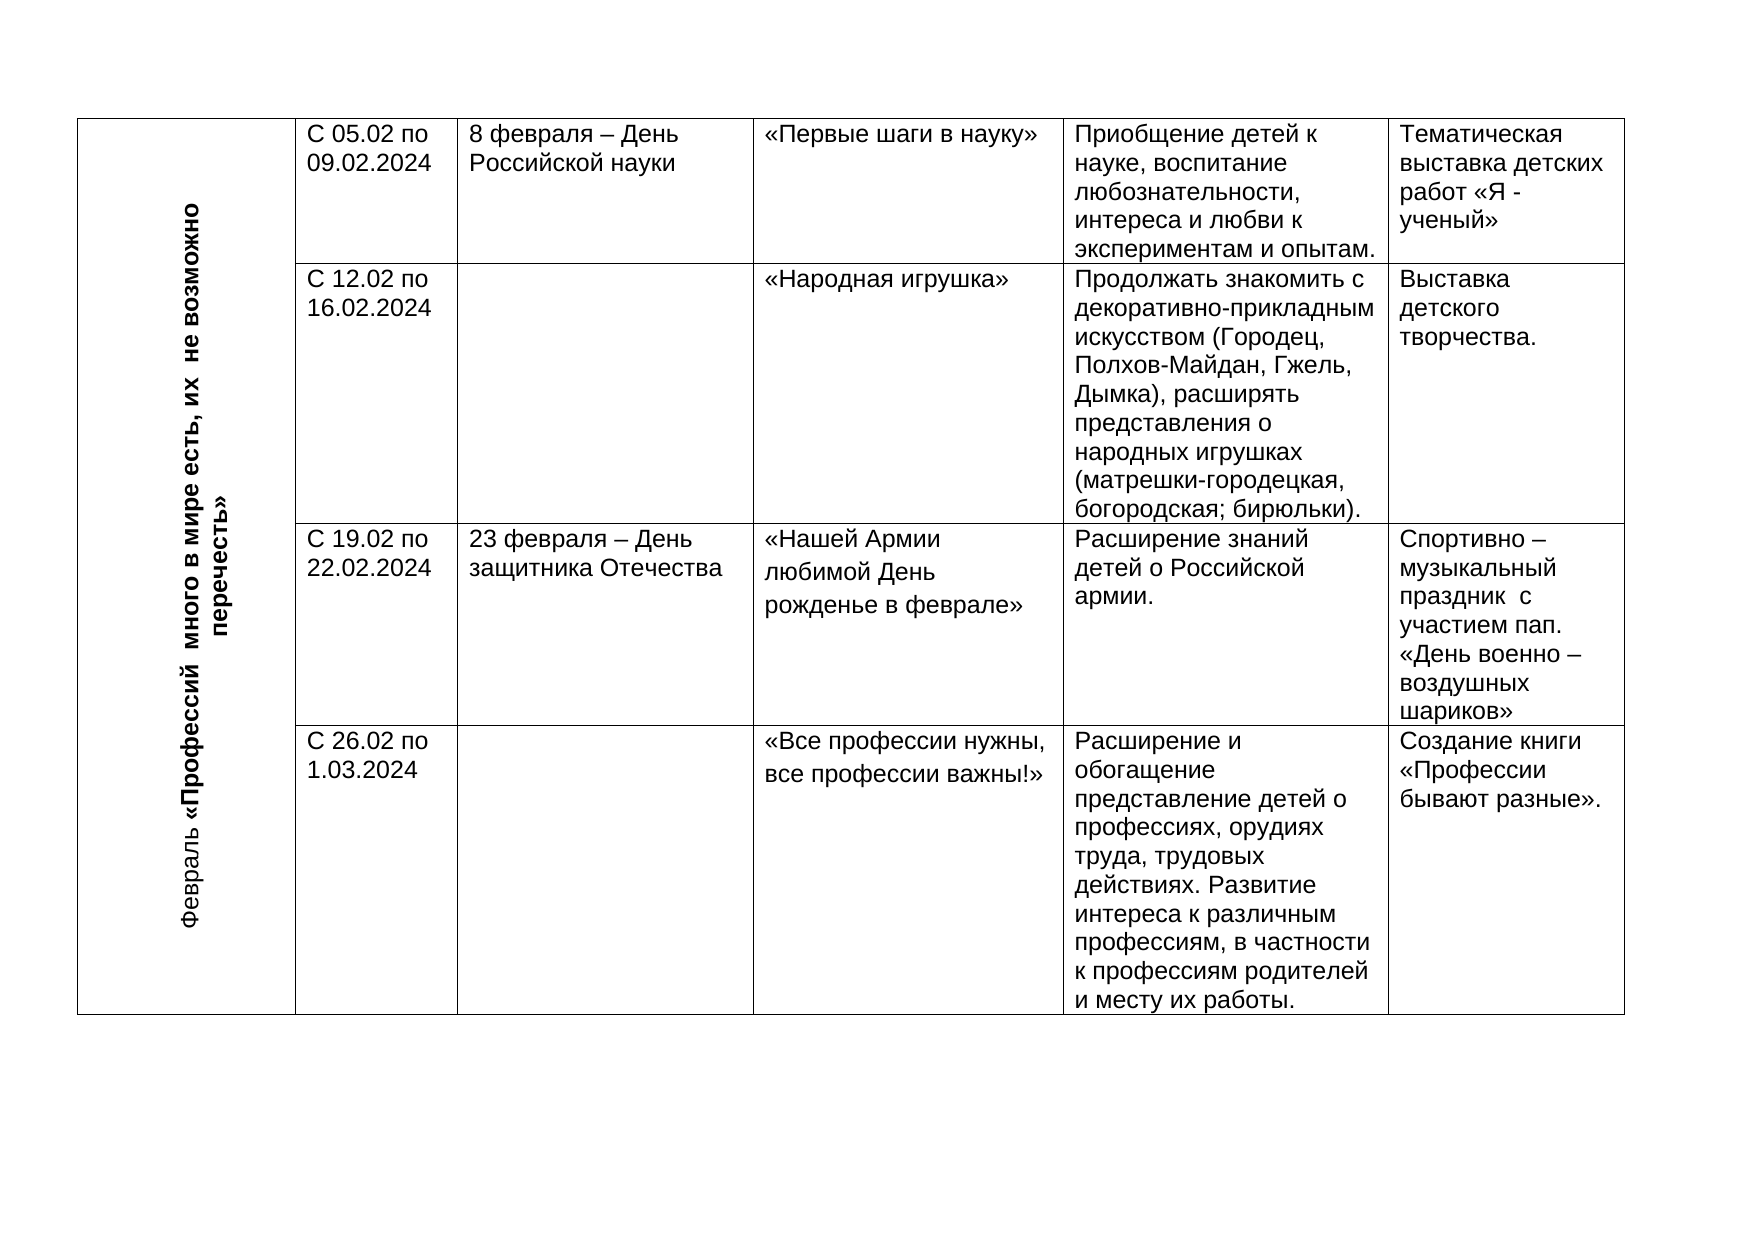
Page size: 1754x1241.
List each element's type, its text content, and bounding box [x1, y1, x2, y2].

table_cell Расширение знаний детей о Российской армии. [1064, 524, 1388, 725]
table_cell Тематическая выставка детских работ «Я - ученый» [1389, 119, 1624, 263]
table_cell С 26.02 по 1.03.2024 [296, 726, 457, 1013]
table_cell С 05.02 по 09.02.2024 [296, 119, 457, 263]
table_cell Приобщение детей к науке, воспитание любознательности, интереса и любви к экспериментам и опытам. [1064, 119, 1388, 263]
table_cell Расширение и обогащение представление детей о профессиях, орудиях труда, трудовых действиях. Развитие интереса к различным профессиям, в частности к профессиям родителей и месту их работы. [1064, 726, 1388, 1013]
table_cell 23 февраля – День защитника Отечества [458, 524, 753, 725]
table_cell «Первые шаги в науку» [754, 119, 1063, 263]
table_cell 8 февраля – День Российской науки [458, 119, 753, 263]
table_cell «Нашей Армии любимой День рожденье в феврале» [754, 524, 1063, 725]
table_cell [458, 264, 753, 523]
table_cell Создание книги «Профессии бывают разные». [1389, 726, 1624, 1013]
table_cell Спортивно – музыкальный праздник с участием пап. «День военно – воздушных шариков» [1389, 524, 1624, 725]
table_cell Продолжать знакомить с декоративно-прикладным искусством (Городец, Полхов-Майдан, Гжель, Дымка), расширять представления о народных игрушках (матрешки-городецкая, богородская; бирюльки). [1064, 264, 1388, 523]
table_cell Выставка детского творчества. [1389, 264, 1624, 523]
table_cell «Народная игрушка» [754, 264, 1063, 523]
table_cell [458, 726, 753, 1013]
table_cell С 19.02 по 22.02.2024 [296, 524, 457, 725]
table_cell «Все профессии нужны, все профессии важны!» [754, 726, 1063, 1013]
table_cell Февраль «Профессий много в мире есть, их не возможно перечесть» [78, 119, 295, 1013]
table_cell С 12.02 по 16.02.2024 [296, 264, 457, 523]
